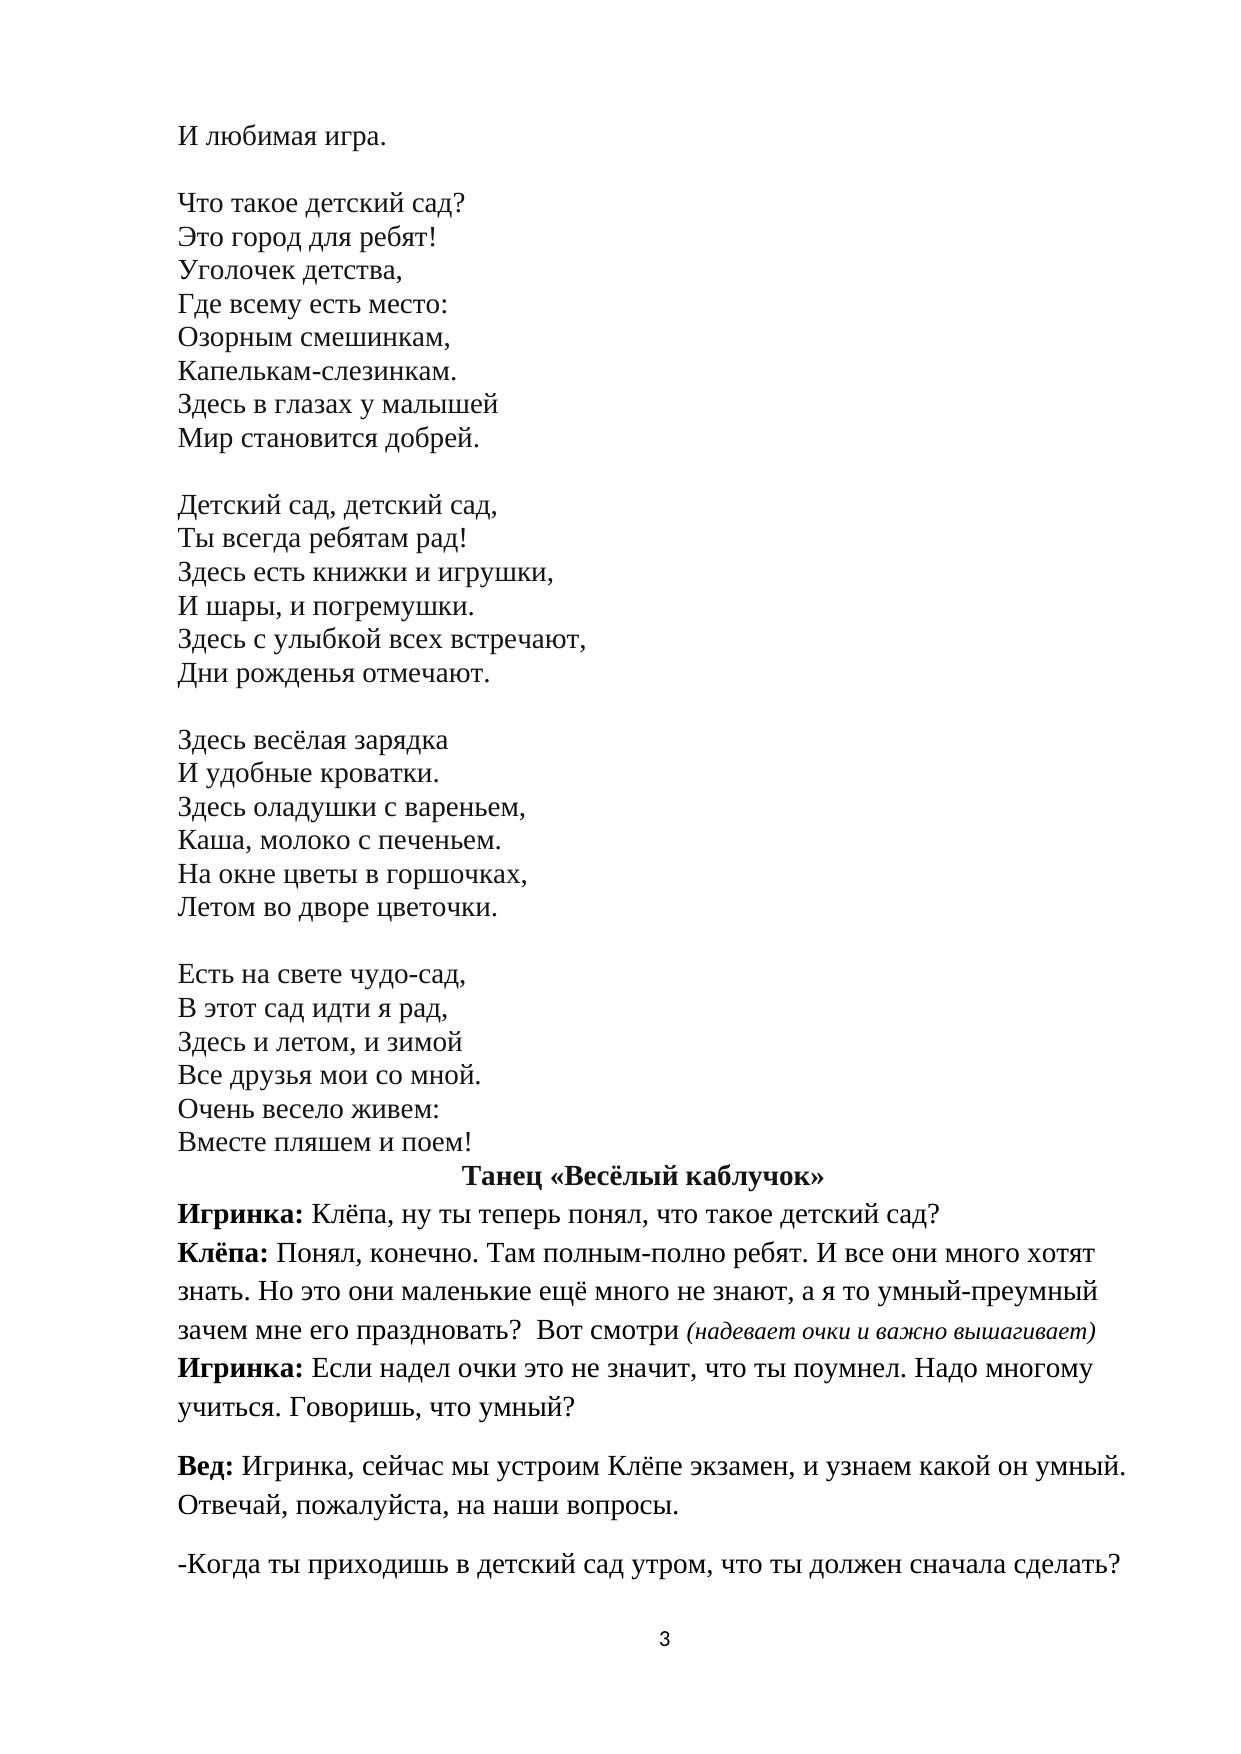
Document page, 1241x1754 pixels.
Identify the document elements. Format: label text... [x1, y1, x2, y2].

text Вед: Игринка, сейчас мы устроим Клёпе экзамен, и узнаем какой он умный. Отвечай, пожалуйста, на наши вопросы. [177, 1448, 1152, 1521]
text И удобные кроватки. [177, 755, 1152, 789]
text И любимая игра. [177, 118, 1152, 152]
text Здесь с улыбкой всех встречают, [177, 621, 1152, 655]
text Детский сад, детский сад, [177, 487, 1152, 521]
text Каша, молоко с печеньем. [177, 822, 1152, 856]
text Озорным смешинкам, [177, 319, 1152, 353]
text Где всему есть место: [177, 286, 1152, 319]
text Летом во дворе цветочки. [177, 889, 1152, 923]
text В этот сад идти я рад, [177, 990, 1152, 1024]
text Уголочек детства, [177, 252, 1152, 286]
text И шары, и погремушки. [177, 588, 1152, 621]
text Здесь в глазах у малышей [177, 386, 1152, 420]
text Здесь весёлая зарядка [177, 722, 1152, 755]
text Вместе пляшем и поем! [177, 1124, 1152, 1158]
text Танец «Весёлый каблучок» [177, 1158, 1152, 1191]
text Дни рожденья отмечают. [177, 655, 1152, 688]
text -Когда ты приходишь в детский сад утром, что ты должен сначала сделать? [177, 1546, 1152, 1580]
text Мир становится добрей. [177, 420, 1152, 453]
text Очень весело живем: [177, 1091, 1152, 1124]
text Что такое детский сад? [177, 185, 1152, 219]
text Здесь и летом, и зимой [177, 1024, 1152, 1057]
text Капелькам-слезинкам. [177, 353, 1152, 386]
text Игринка: Клёпа, ну ты теперь понял, что такое детский сад? [177, 1196, 1152, 1230]
text Игринка: Если надел очки это не значит, что ты поумнел. Надо многому учиться. Говоришь, что умный? [177, 1351, 1152, 1423]
text Здесь есть книжки и игрушки, [177, 554, 1152, 588]
text Есть на свете чудо-сад, [177, 957, 1152, 990]
text Клёпа: Понял, конечно. Там полным-полно ребят. И все они много хотят знать. Но это они маленькие ещё много не знают, а я то умный-преумный зачем мне его праздновать? Вот смотри (надевает очки и важно вышагивает) [177, 1235, 1152, 1346]
text Все друзья мои со мной. [177, 1057, 1152, 1091]
text На окне цветы в горшочках, [177, 856, 1152, 889]
text Здесь оладушки с вареньем, [177, 789, 1152, 822]
text Это город для ребят! [177, 219, 1152, 252]
text Ты всегда ребятам рад! [177, 521, 1152, 554]
